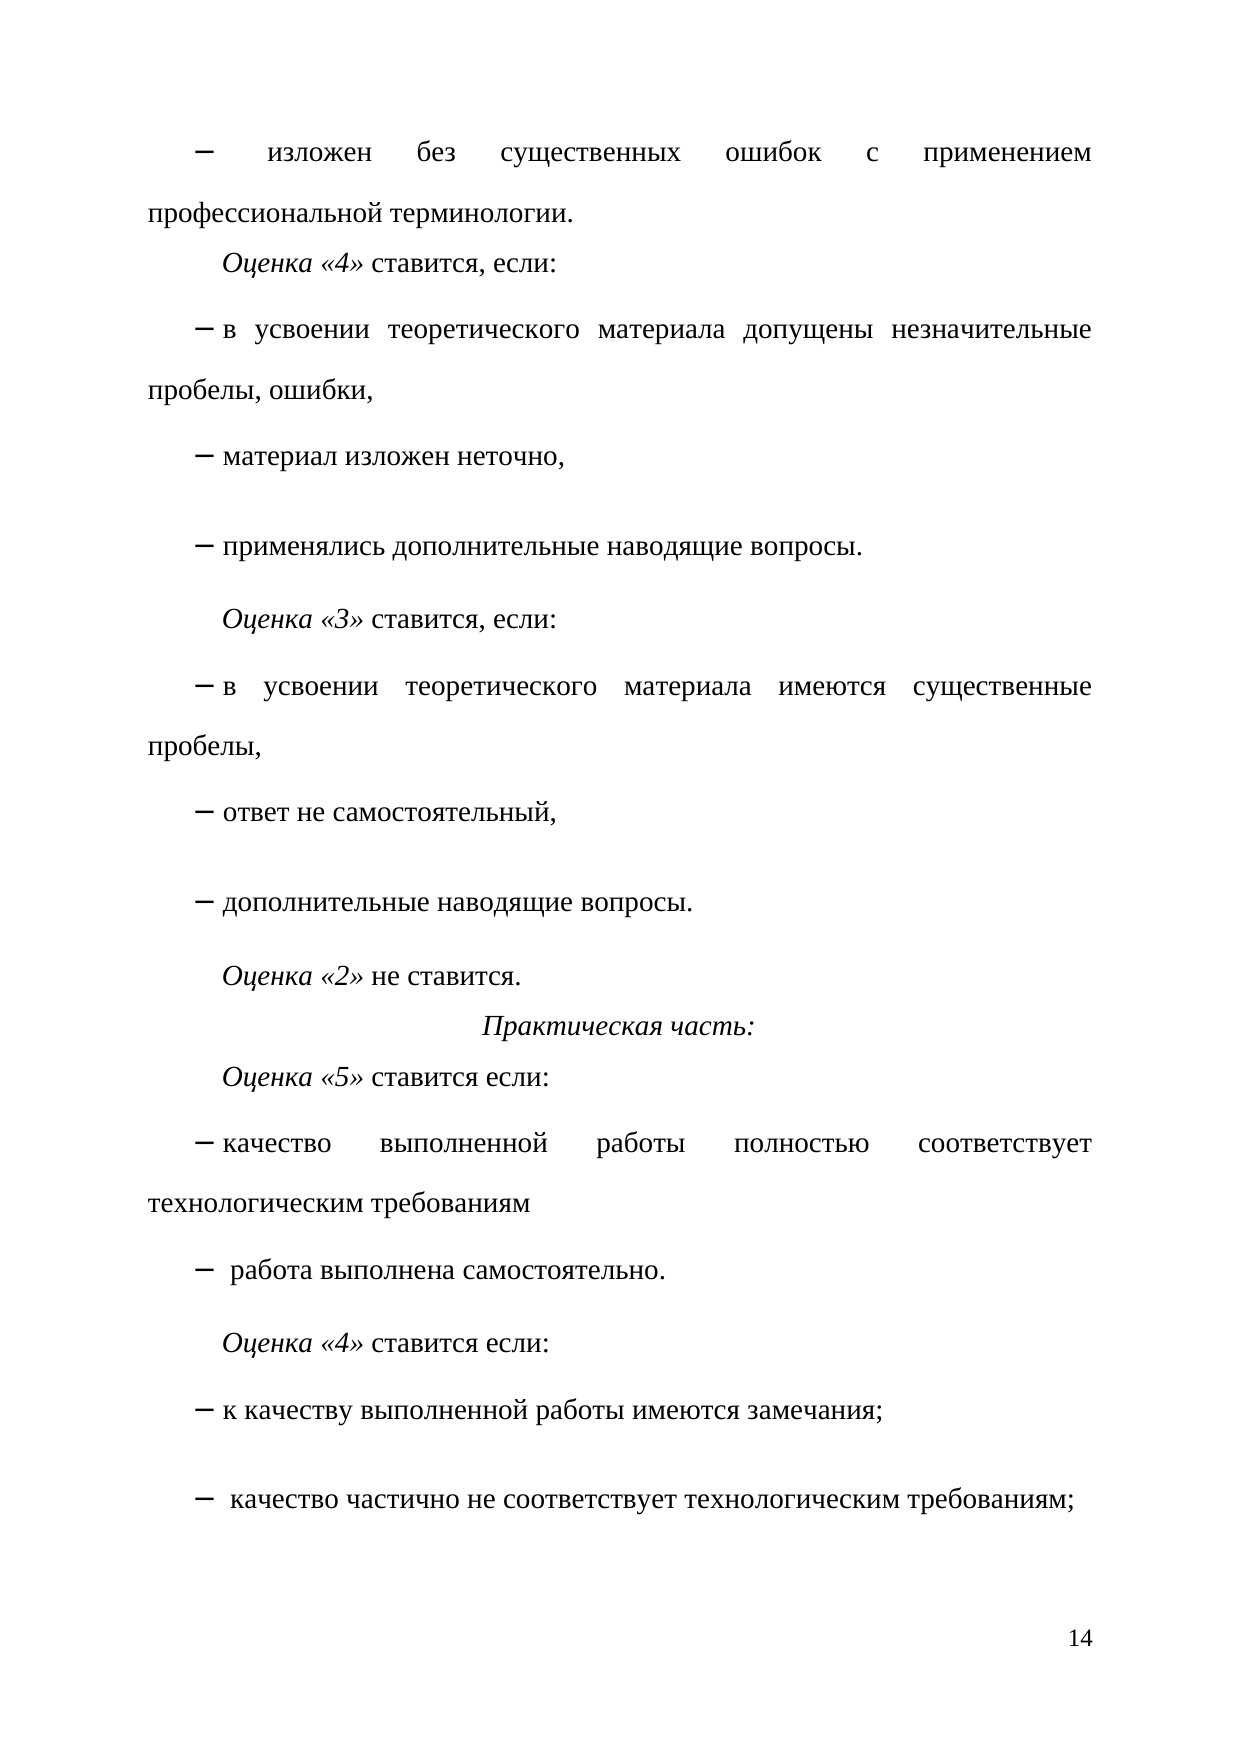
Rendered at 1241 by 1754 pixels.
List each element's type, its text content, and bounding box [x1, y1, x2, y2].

text Оценка «4» ставится, если: [148, 245, 1092, 278]
list качество выполненной работы полностью соответствует технологическим требованиям [148, 1109, 1092, 1219]
list качество частично не соответствует технологическим требованиям; [148, 1466, 1092, 1525]
text Оценка «5» ставится если: [148, 1059, 1092, 1092]
list применялись дополнительные наводящие вопросы. [148, 512, 1092, 572]
list в усвоении теоретического материала допущены незначительные пробелы, ошибки, [148, 295, 1092, 405]
list дополнительные наводящие вопросы. [148, 868, 1092, 928]
list материал изложен неточно, [148, 422, 1092, 482]
list в усвоении теоретического материала имеются существенные пробелы, [148, 652, 1092, 762]
list ответ не самостоятельный, [148, 779, 1092, 838]
list изложен без существенных ошибок с применением профессиональной терминологии. [148, 118, 1092, 228]
text Практическая часть: [148, 1008, 1092, 1042]
text Оценка «3» ставится, если: [192, 602, 1092, 635]
list к качеству выполненной работы имеются замечания; [148, 1376, 1092, 1436]
text Оценка «4» ставится если: [148, 1326, 1092, 1359]
list работа выполнена самостоятельно. [148, 1236, 1092, 1296]
text Оценка «2» не ставится. [192, 958, 1092, 992]
